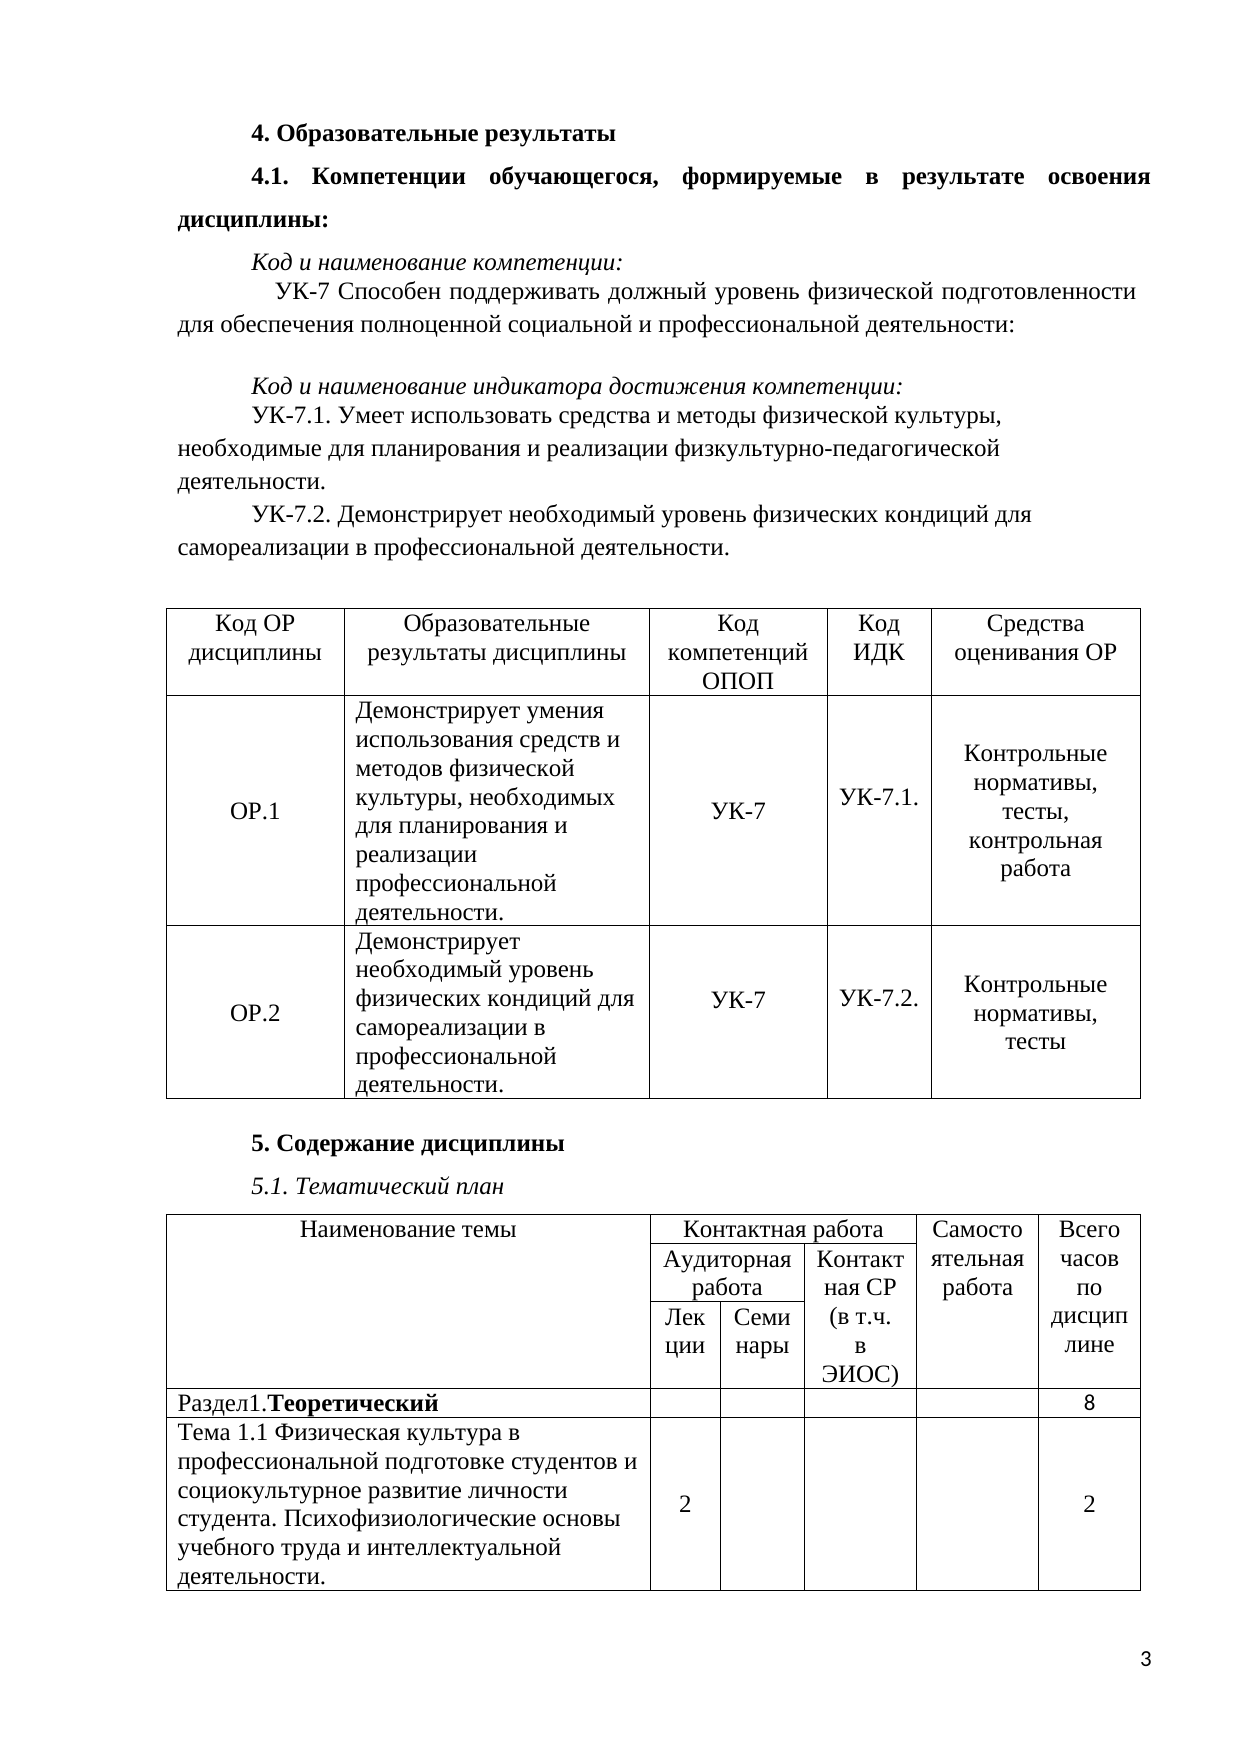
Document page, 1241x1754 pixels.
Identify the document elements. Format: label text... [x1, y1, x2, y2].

table_cell Демонстрирует умения использования средств и методов физической культуры, необходимых для планирования и реализации профессиональной деятельности. [345, 696, 649, 925]
table_cell [721, 1418, 804, 1590]
text 4. Образовательные результаты [177, 118, 1152, 147]
table_header Код компетенций ОПОП [650, 609, 827, 695]
table_cell Контактная СР (в т.ч. в ЭИОС) [805, 1244, 916, 1387]
table_cell [651, 1389, 720, 1417]
table_cell Семинары [721, 1302, 804, 1387]
table_cell ОР.2 [167, 926, 344, 1098]
table_cell [805, 1389, 916, 1417]
text 4.1. Компетенции обучающегося, формируемые в результате освоения дисциплины: [177, 161, 1152, 233]
table_cell УК-7.1. [828, 696, 931, 925]
table_cell Раздел1.Теоретический [167, 1389, 650, 1417]
table_cell [917, 1389, 1038, 1417]
table_cell УК-7 [650, 926, 827, 1098]
table_cell Аудиторная работа [651, 1244, 804, 1301]
table_cell [721, 1389, 804, 1417]
table_cell Контрольные нормативы, тесты [932, 926, 1140, 1098]
table_cell УК-7 [650, 696, 827, 925]
text УК-7.1. Умеет использовать средства и методы физической культуры, необходимые для планирования и реализации физкультурно-педагогической деятельности. [177, 400, 1152, 494]
text Код и наименование компетенции: [177, 247, 1138, 276]
table_header Код ОР дисциплины [167, 609, 344, 695]
table_cell УК-7.2. [828, 926, 931, 1098]
table_cell 2 [1039, 1418, 1140, 1590]
table_cell Тема 1.1 Физическая культура в профессиональной подготовке студентов и социокультурное развитие личности студента. Психофизиологические основы учебного труда и интеллектуальной деятельности. [167, 1418, 650, 1590]
table_header Образовательные результаты дисциплины [345, 609, 649, 695]
text Код и наименование индикатора достижения компетенции: [177, 371, 1138, 400]
table_cell [805, 1418, 916, 1590]
table_header Средства оценивания ОР [932, 609, 1140, 695]
table_header Самостоятельная работа [917, 1215, 1038, 1387]
table_header Наименование темы [167, 1215, 650, 1387]
table_cell ОР.1 [167, 696, 344, 925]
text УК-7.2. Демонстрирует необходимый уровень физических кондиций для самореализации в профессиональной деятельности. [177, 499, 1152, 561]
table_cell 2 [651, 1418, 720, 1590]
table_cell Лекции [651, 1302, 720, 1387]
text 5.1. Тематический план [177, 1171, 1152, 1199]
table_cell Контрольные нормативы, тесты, контрольная работа [932, 696, 1140, 925]
table_header Код ИДК [828, 609, 931, 695]
text УК-7 Способен поддерживать должный уровень физической подготовленности для обеспечения полноценной социальной и профессиональной деятельности: [177, 276, 1138, 338]
table_cell [917, 1418, 1038, 1590]
text 5. Содержание дисциплины [177, 1128, 1152, 1156]
table_header Всего часов по дисциплине [1039, 1215, 1140, 1387]
table_cell 8 [1039, 1389, 1140, 1417]
table_cell Демонстрирует необходимый уровень физических кондиций для самореализации в профессиональной деятельности. [345, 926, 649, 1098]
table_header Контактная работа [651, 1215, 916, 1243]
